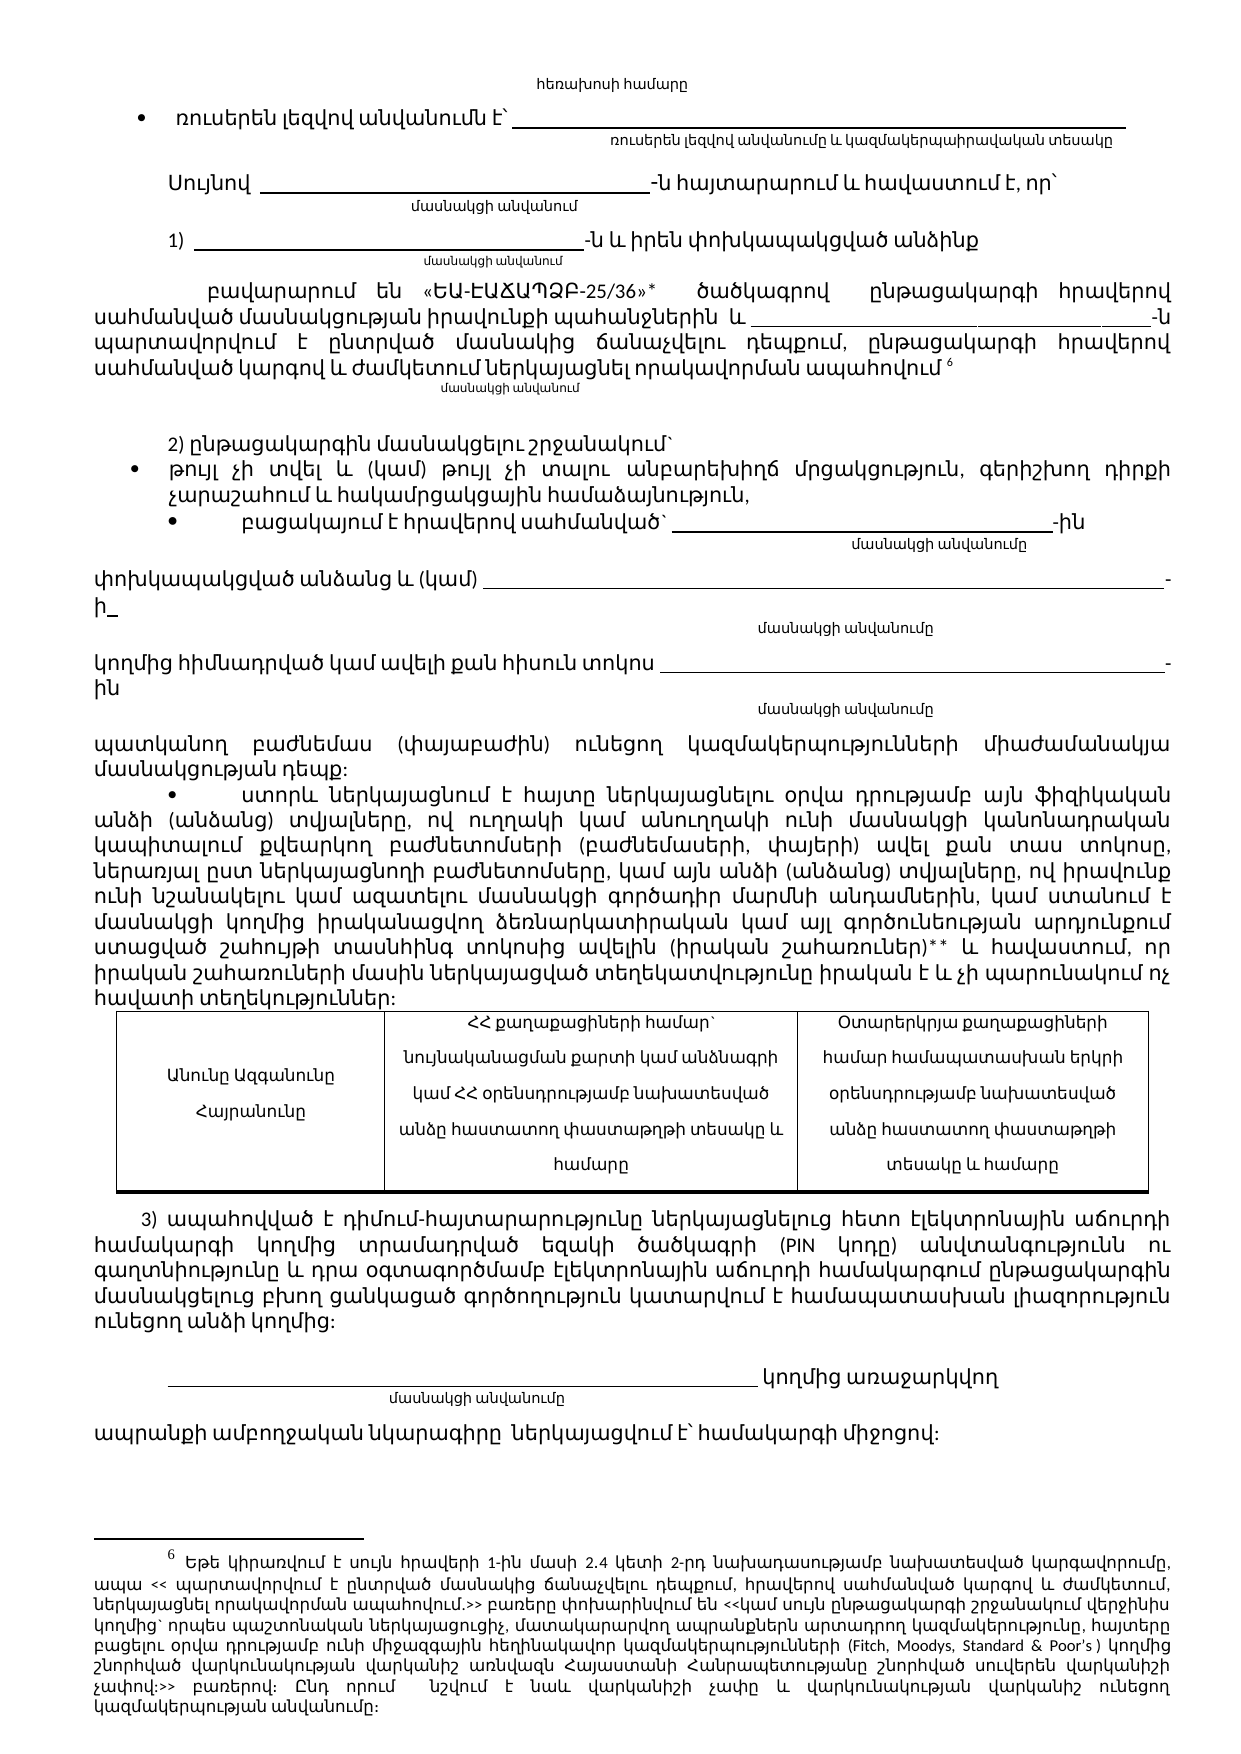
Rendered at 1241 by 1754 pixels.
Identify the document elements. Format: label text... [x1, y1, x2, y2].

text մասնակցի անվանում [94, 197, 1171, 228]
list ստորև ներկայացնում է հայտը ներկայացնելու օրվա դրությամբ այն ֆիզիկական անձի (անձանց) տվյալները, ով ուղղակի կամ անուղղակի ունի մասնակցի կանոնադրական կապիտալում քվեարկող բաժնետոմսերի (բաժնեմասերի, փայերի) ավել քան տաս տոկոսը, ներառյալ ըստ ներկայացնողի բաժնետոմսերը, կամ այն անձի (անձանց) տվյալները, ով իրավունք ունի նշանակելու կամ ազատելու մասնակցի գործադիր մարմնի անդամներին, կամ ստանում է մասնակցի կողմից իրականացվող ձեռնարկատիրական կամ այլ գործունեության արդյունքում ստացված շահույթի տասնհինգ տոկոսից ավելին (իրական շահառուներ)** և հավաստում, որ իրական շահառուների մասին ներկայացված տեղեկատվությունը իրական է և չի պարունակում ոչ հավատի տեղեկություններ: [94, 782, 1171, 1011]
text 3) ապահովված է դիմում-հայտարարությունը ներկայացնելուց հետո էլեկտրոնային աճուրդի համակարգի կողմից տրամադրված եզակի ծածկագրի (PIN կոդը) անվտանգությունն ու գաղտնիությունը և դրա օգտագործմամբ էլեկտրոնային աճուրդի համակարգում ընթացակարգին մասնակցելուց բխող ցանկացած գործողություն կատարվում է համապատասխան լիազորություն ունեցող անձի կողմից: [94, 1207, 1171, 1334]
text 2) ընթացակարգին մասնակցելու շրջանակում` [94, 431, 1171, 456]
text ռուսերեն լեզվով անվանումը և կազմակերպաիրավական տեսակը [536, 131, 1171, 161]
text մասնակցի անվանումը [94, 1390, 1171, 1420]
text Սույնով -ն հայտարարում և հավաստում է, որ՝ [94, 167, 1171, 197]
table_header ՀՀ քաղաքացիների համար` նույնականացման քարտի կամ անձնագրի կամ ՀՀ օրենսդրությամբ նախատեսված անձը հաստատող փաստաթղթի տեսակը և համարը [385, 1012, 797, 1190]
table_header Օտարերկրյա քաղաքացիների համար համապատասխան երկրի օրենսդրությամբ նախատեսված անձը հաստատող փաստաթղթի տեսակը և համարը [798, 1012, 1148, 1190]
text կողմից հիմնադրված կամ ավելի քան հիսուն տոկոս -ին [94, 650, 1171, 701]
text մասնակցի անվանում [94, 253, 1171, 278]
text մասնակցի անվանումը [94, 535, 1171, 566]
text 1) -ն և իրեն փոխկապակցված անձինք [94, 228, 1171, 253]
text ապրանքի ամբողջական նկարագիրը ներկայացվում է՝ համակարգի միջոցով: [94, 1420, 1171, 1446]
text բավարարում են «ԵԱ-ԷԱՃԱՊՁԲ-25/36»* ծածկագրով ընթացակարգի հրավերով սահմանված մասնակցության իրավունքի պահանջներին և -ն պարտավորվում է ընտրված մասնակից ճանաչվելու դեպքում, ընթացակարգի հրավերով սահմանված կարգով և ժամկետում ներկայացնել որակավորման ապահովում [94, 278, 1171, 380]
text փոխկապակցված անձանց և (կամ) -ի [94, 566, 1171, 619]
text մասնակցի անվանում [94, 380, 1171, 406]
list թույլ չի տվել և (կամ) թույլ չի տալու անբարեխիղճ մրցակցություն, գերիշխող դիրքի չարաշահում և հակամրցակցային համաձայնություն, [131, 456, 1171, 507]
text հեռախոսի համարը [462, 75, 1171, 106]
list բացակայում է հրավերով սահմանված` -ին [94, 507, 1171, 535]
text պատկանող բաժնեմաս (փայաբաժին) ունեցող կազմակերպությունների միաժամանակյա մասնակցության դեպք: [94, 731, 1171, 782]
text մասնակցի անվանումը [94, 701, 1171, 731]
table_header Անունը Ազգանունը Հայրանունը [117, 1012, 384, 1190]
text մասնակցի անվանումը [94, 619, 1171, 650]
list ռուսերեն լեզվով անվանումն է՝ [138, 106, 1171, 131]
text կողմից առաջարկվող [94, 1364, 1171, 1390]
